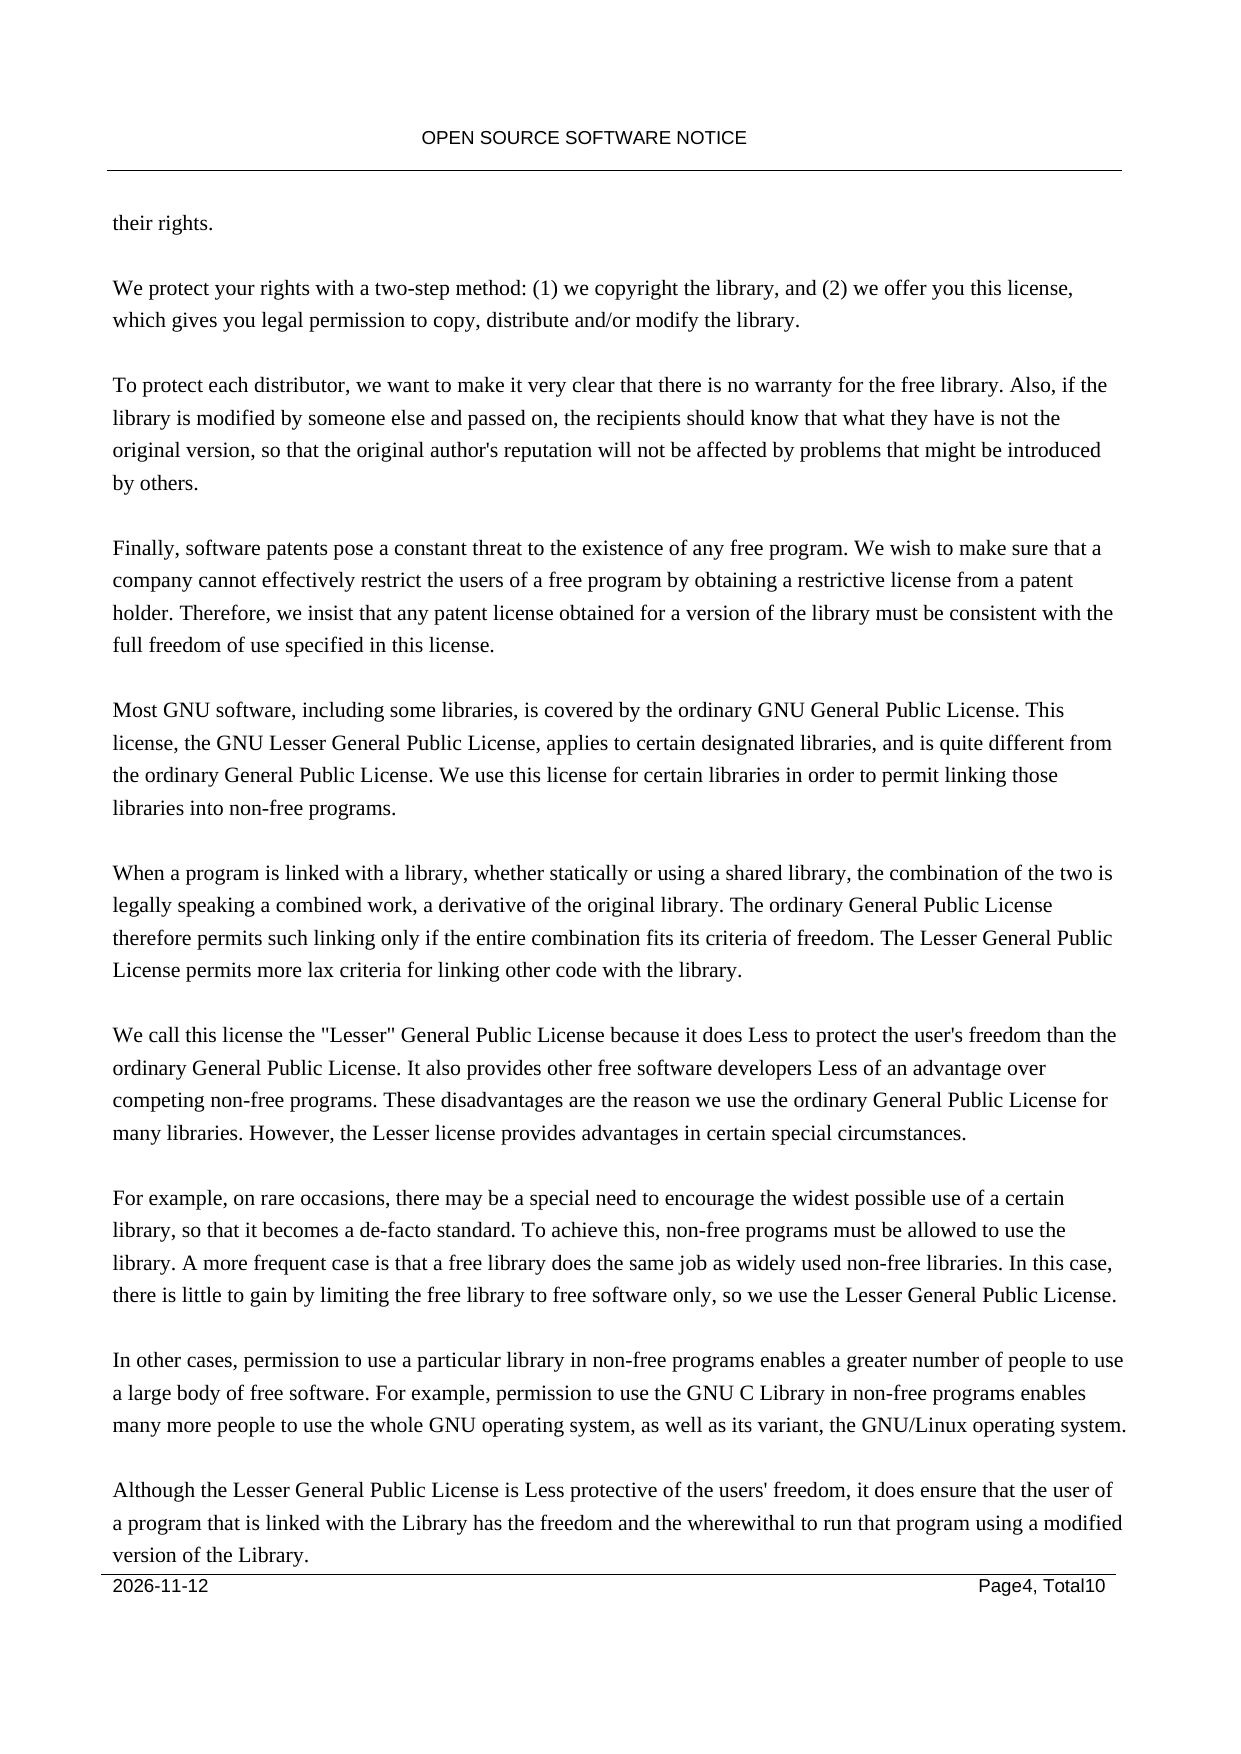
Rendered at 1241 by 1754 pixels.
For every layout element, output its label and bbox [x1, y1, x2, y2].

text [112, 206, 1128, 1571]
